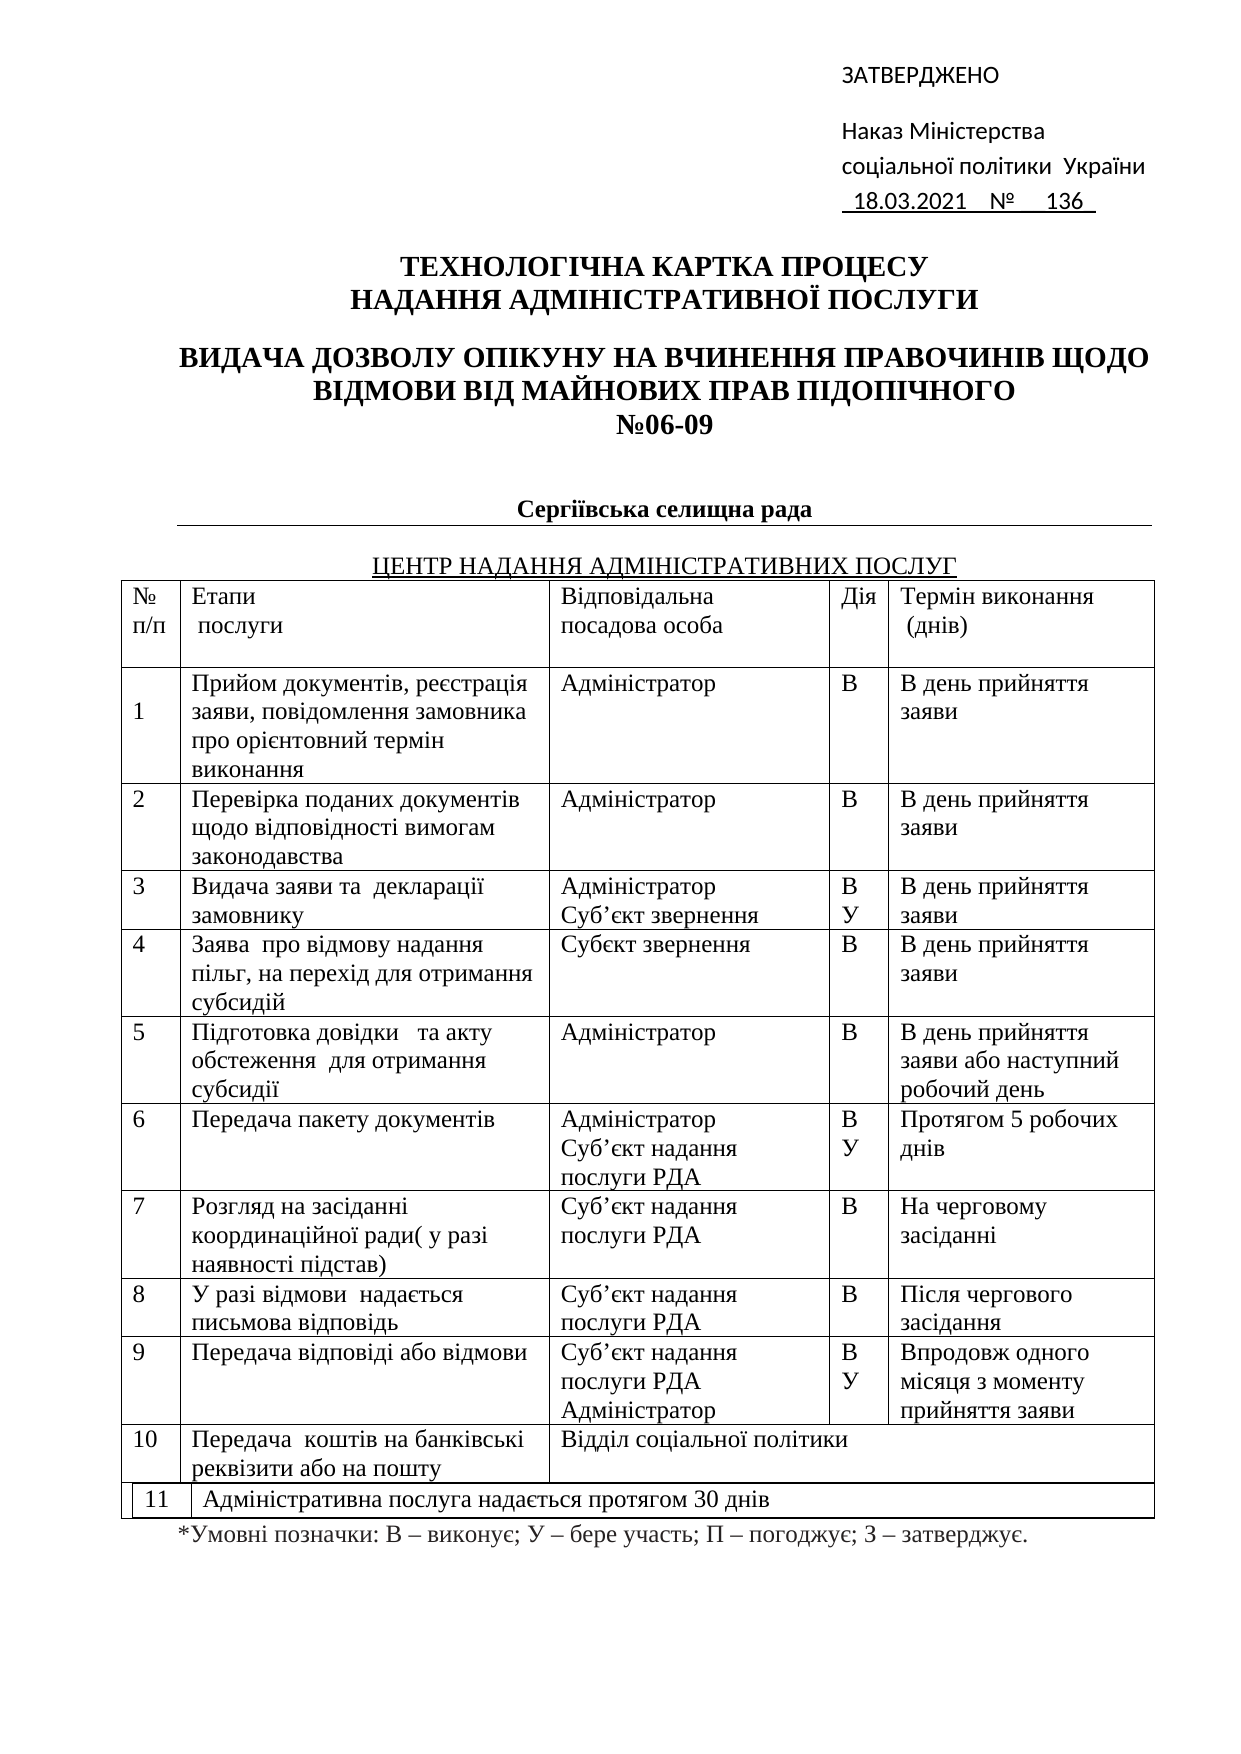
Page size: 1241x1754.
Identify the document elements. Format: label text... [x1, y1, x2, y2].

text ТЕХНОЛОГІЧНА КАРТКА ПРОЦЕСУ [177, 249, 1152, 282]
table_cell Суб’єкт надання послуги РДА [550, 1279, 829, 1336]
table_cell 1 [122, 668, 180, 783]
table_cell У разі відмови надається письмова відповідь [181, 1279, 549, 1336]
table_cell В [830, 1017, 888, 1103]
text НАДАННЯ АДМІНІСТРАТИВНОЇ ПОСЛУГИ [177, 282, 1152, 316]
text *Умовні позначки: В – виконує; У – бере участь; П – погоджує; З – затверджує. [177, 1519, 1152, 1548]
table_cell 8 [122, 1279, 180, 1336]
table_header Відповідальна посадова особа [550, 581, 829, 667]
table_cell [122, 1483, 132, 1518]
table_cell 6 [122, 1104, 180, 1190]
table_cell В день прийняття заяви [889, 871, 1154, 928]
table_cell Заява про відмову надання пільг, на перехід для отримання субсидій [181, 930, 549, 1016]
table_cell В [830, 930, 888, 1016]
table_cell Адміністратор [550, 784, 829, 870]
table_cell В [830, 1279, 888, 1336]
table_cell Суб’єкт надання послуги РДА Адміністратор [550, 1337, 829, 1423]
table_cell Передача коштів на банківські реквізити або на пошту [181, 1425, 549, 1482]
table_header Етапи послуги [181, 581, 549, 667]
table_cell Перевірка поданих документів щодо відповідності вимогам законодавства [181, 784, 549, 870]
table_cell 9 [122, 1337, 180, 1423]
table_cell В день прийняття заяви [889, 784, 1154, 870]
table_cell Підготовка довідки та акту обстеження для отримання субсидії [181, 1017, 549, 1103]
table_cell Адміністратор Суб’єкт звернення [550, 871, 829, 928]
table_cell Після чергового засідання [889, 1279, 1154, 1336]
table_cell В день прийняття заяви [889, 930, 1154, 1016]
table_cell Розгляд на засіданні координаційної ради( у разі наявності підстав) [181, 1191, 549, 1278]
table_cell 10 [122, 1425, 180, 1482]
table_cell [133, 1484, 191, 1517]
table_cell В У [830, 871, 888, 928]
table_cell В [830, 668, 888, 783]
text ЗАТВЕРДЖЕНО [842, 59, 1152, 90]
text №06-09 [177, 407, 1152, 441]
table_cell На черговому засіданні [889, 1191, 1154, 1278]
text 18.03.2021 № __136_ [842, 185, 1152, 216]
text ЦЕНТР НАДАННЯ АДМІНІСТРАТИВНИХ ПОСЛУГ [177, 551, 1152, 580]
table_cell 5 [122, 1017, 180, 1103]
text ВИДАЧА ДОЗВОЛУ ОПІКУНУ НА ВЧИНЕННЯ ПРАВОЧИНІВ ЩОДО ВІДМОВИ ВІД МАЙНОВИХ ПРАВ ПІДОПІЧНОГО [177, 340, 1152, 407]
table_cell 4 [122, 930, 180, 1016]
table_cell Протягом 5 робочих днів [889, 1104, 1154, 1190]
table_cell Відділ соціальної політики [550, 1425, 1154, 1482]
table_cell [192, 1484, 1154, 1517]
table_cell В [830, 784, 888, 870]
table_cell Субєкт звернення [550, 930, 829, 1016]
table_cell В У [830, 1104, 888, 1190]
table_cell Адміністратор Суб’єкт надання послуги РДА [550, 1104, 829, 1190]
table_header Термін виконання (днів) [889, 581, 1154, 667]
table_cell Передача відповіді або відмови [181, 1337, 549, 1423]
table_cell Суб’єкт надання послуги РДА [550, 1191, 829, 1278]
table_cell В [830, 1191, 888, 1278]
table_cell В У [830, 1337, 888, 1423]
table_cell Передача пакету документів [181, 1104, 549, 1190]
table_header № п/п [122, 581, 180, 667]
table_cell Впродовж одного місяця з моменту прийняття заяви [889, 1337, 1154, 1423]
table_cell 7 [122, 1191, 180, 1278]
table_cell 2 [122, 784, 180, 870]
text Наказ Міністерства соціальної політики України [842, 115, 1152, 181]
table_cell Адміністратор [550, 668, 829, 783]
table_cell Адміністратор [550, 1017, 829, 1103]
table_cell 3 [122, 871, 180, 928]
table_cell В день прийняття заяви або наступний робочий день [889, 1017, 1154, 1103]
table_cell Видача заяви та декларації замовнику [181, 871, 549, 928]
text Сергіївська селищна рада [177, 494, 1152, 525]
table_header Дія [830, 581, 888, 667]
table_cell Прийом документів, реєстрація заяви, повідомлення замовника про орієнтовний термін виконання [181, 668, 549, 783]
table_cell В день прийняття заяви [889, 668, 1154, 783]
